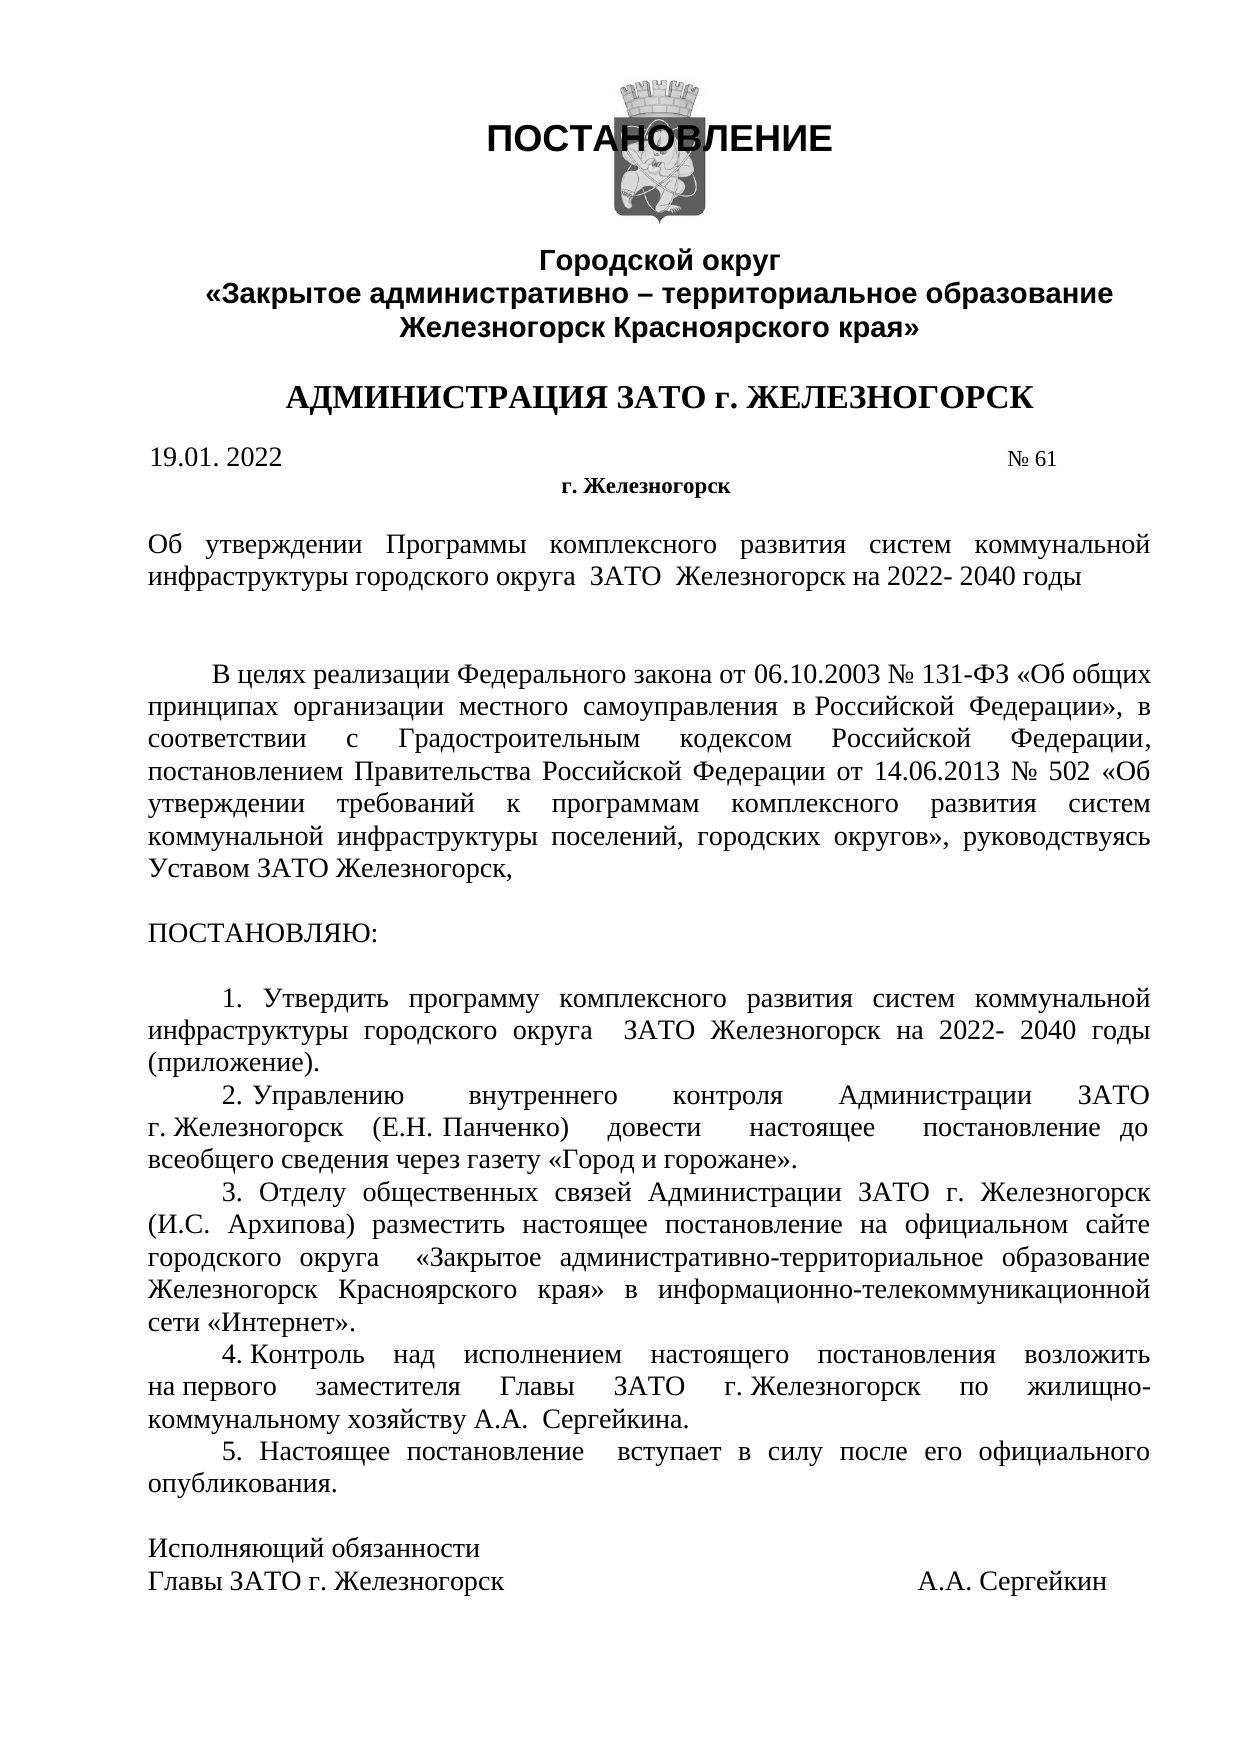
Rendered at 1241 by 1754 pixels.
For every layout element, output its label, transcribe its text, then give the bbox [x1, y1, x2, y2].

text Городской округ [144, 243, 1175, 277]
text г. Железногорск [121, 472, 1171, 498]
text ПОСТАНОВЛЯЮ: [148, 916, 1152, 948]
text «Закрытое административно – территориальное образование Железногорск Красноярского края» [144, 277, 1175, 344]
text 19.01. 2022 № 61 [121, 439, 1171, 472]
text 3. Отделу общественных связей Администрации ЗАТО г. Железногорск (И.С. Архипова) разместить настоящее постановление на официальном сайте городского округа «Закрытое административно-территориальное образование Железногорск Красноярского края» в информационно-телекоммуникационной сети «Интернет». [148, 1175, 1152, 1337]
text В целях реализации Федерального закона от 06.10.2003 № 131-ФЗ «Об общих принципах организации местного самоуправления в Российской Федерации», в соответствии с Градостроительным кодексом Российской Федерации, постановлением Правительства Российской Федерации от 14.06.2013 № 502 «Об утверждении требований к программам комплексного развития систем коммунальной инфраструктуры поселений, городских округов», руководствуясь Уставом ЗАТО Железногорск, [148, 657, 1152, 883]
text 5. Настоящее постановление вступает в силу после его официального опубликования. [148, 1434, 1152, 1499]
text 4. Контроль над исполнением настоящего постановления возложить на первого заместителя Главы ЗАТО г. Железногорск по жилищно-коммунальному хозяйству А.А. Сергейкина. [148, 1337, 1152, 1434]
text Исполняющий обязанности [148, 1531, 1157, 1564]
text ПОСТАНОВЛЕНИЕ [144, 116, 1175, 159]
text Главы ЗАТО г. Железногорск А.А. Сергейкин [148, 1564, 1157, 1596]
text 2. Управлению внутреннего контроля Администрации ЗАТО г. Железногорск (Е.Н. Панченко) довести настоящее постановление до всеобщего сведения через газету «Город и горожане». [148, 1078, 1152, 1175]
text 1. Утвердить программу комплексного развития систем коммунальной инфраструктуры городского округа ЗАТО Железногорск на 2022- 2040 годы (приложение). [148, 981, 1152, 1078]
subtitle АДМИНИСТРАЦИЯ ЗАТО г. ЖЕЛЕЗНОГОРСК [144, 377, 1175, 416]
text Об утверждении Программы комплексного развития систем коммунальной инфраструктуры городского округа ЗАТО Железногорск на 2022- 2040 годы [148, 527, 1152, 592]
